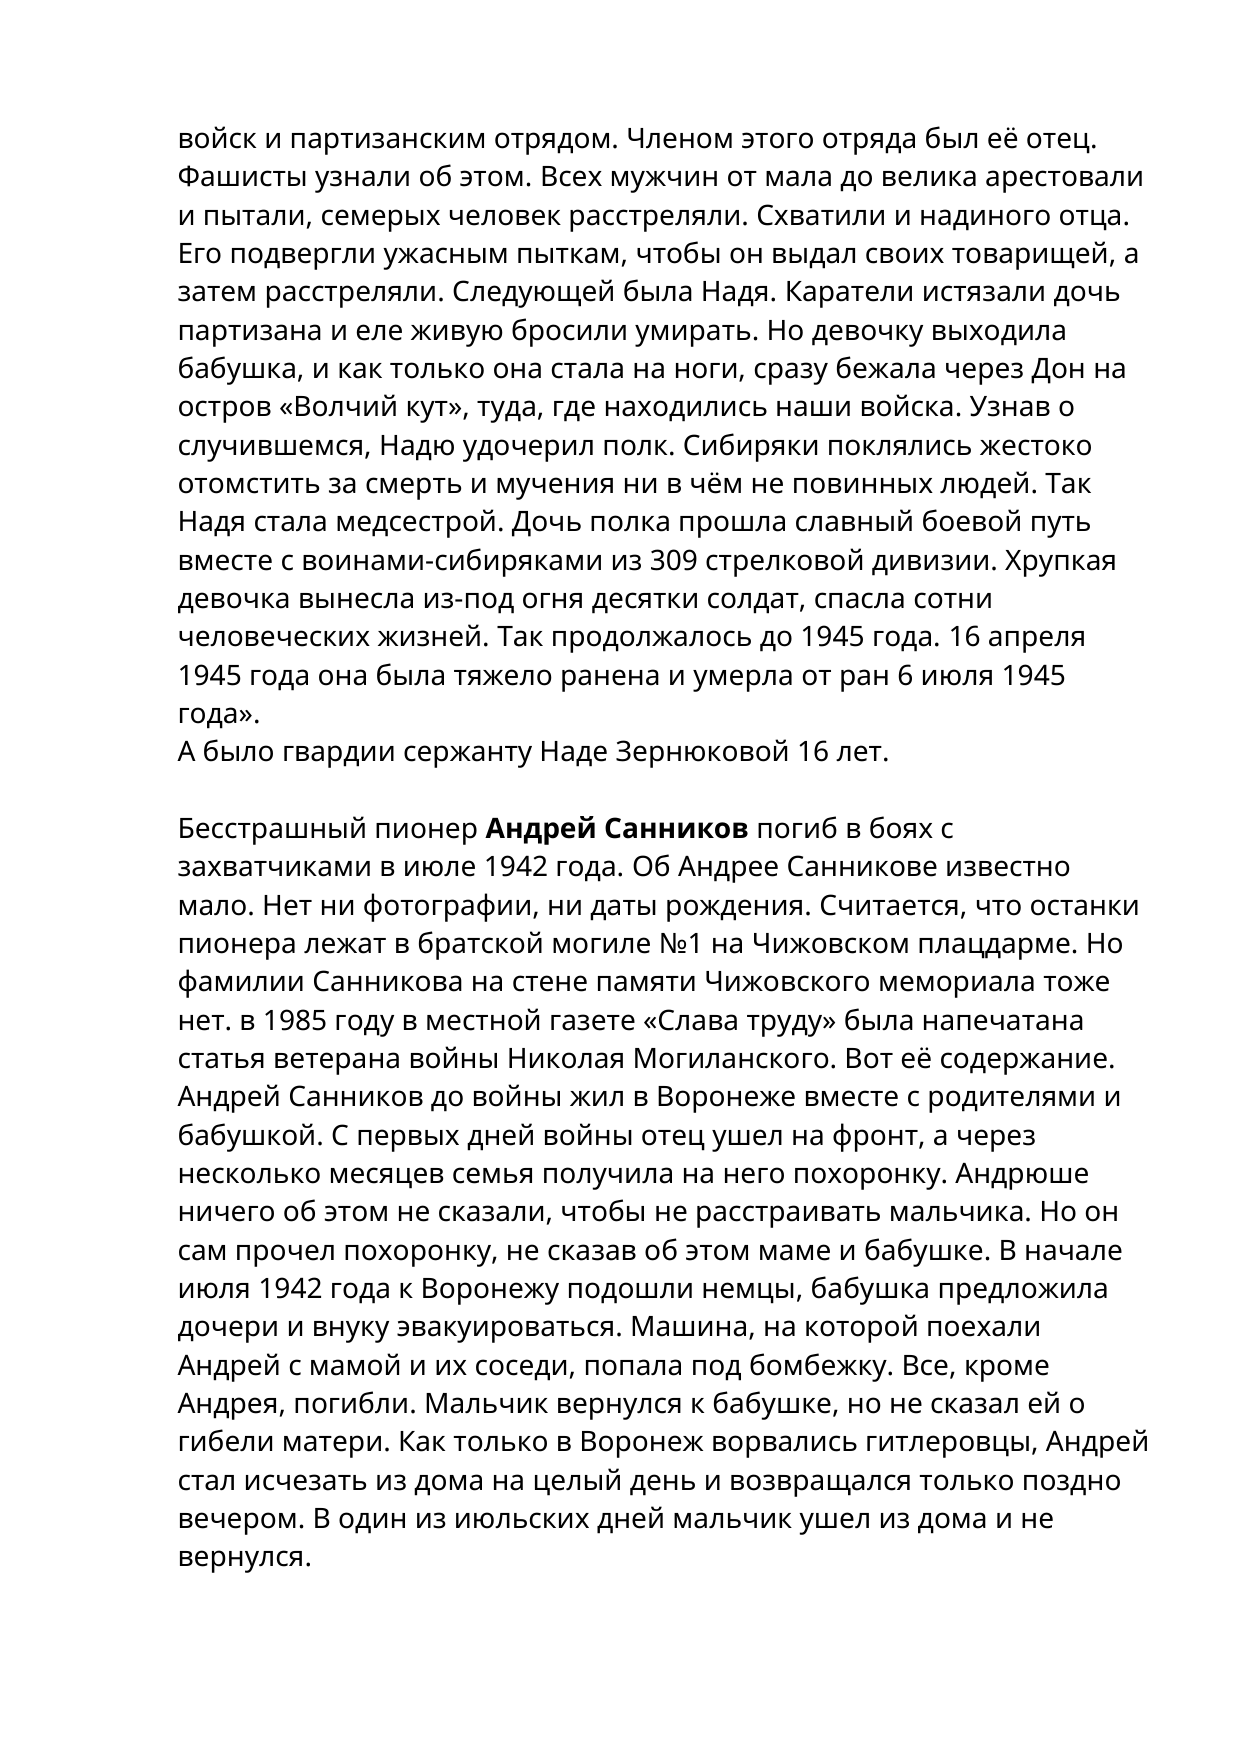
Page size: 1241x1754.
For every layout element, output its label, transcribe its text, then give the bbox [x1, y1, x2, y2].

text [177, 118, 1152, 770]
text Бесстрашный пионер Андрей Санников погиб в боях с захватчиками в июле 1942 года. Об Андрее Санникове известно мало. Нет ни фотографии, ни даты рождения. Считается, что останки пионера лежат в братской могиле №1 на Чижовском плацдарме. Но фамилии Санникова на стене памяти Чижовского мемориала тоже нет. в 1985 году в местной газете «Слава труду» была напечатана статья ветерана войны Николая Могиланского. Вот её содержание. [177, 808, 1152, 1076]
text Андрей Санников до войны жил в Воронеже вместе с родителями и бабушкой. С первых дней войны отец ушел на фронт, а через несколько месяцев семья получила на него похоронку. Андрюше ничего об этом не сказали, чтобы не расстраивать мальчика. Но он сам прочел похоронку, не сказав об этом маме и бабушке. В начале июля 1942 года к Воронежу подошли немцы, бабушка предложила дочери и внуку эвакуироваться. Машина, на которой поехали Андрей с мамой и их соседи, попала под бомбежку. Все, кроме Андрея, погибли. Мальчик вернулся к бабушке, но не сказал ей о гибели матери. Как только в Воронеж ворвались гитлеровцы, Андрей стал исчезать из дома на целый день и возвращался только поздно вечером. В один из июльских дней мальчик ушел из дома и не вернулся. [177, 1076, 1152, 1575]
